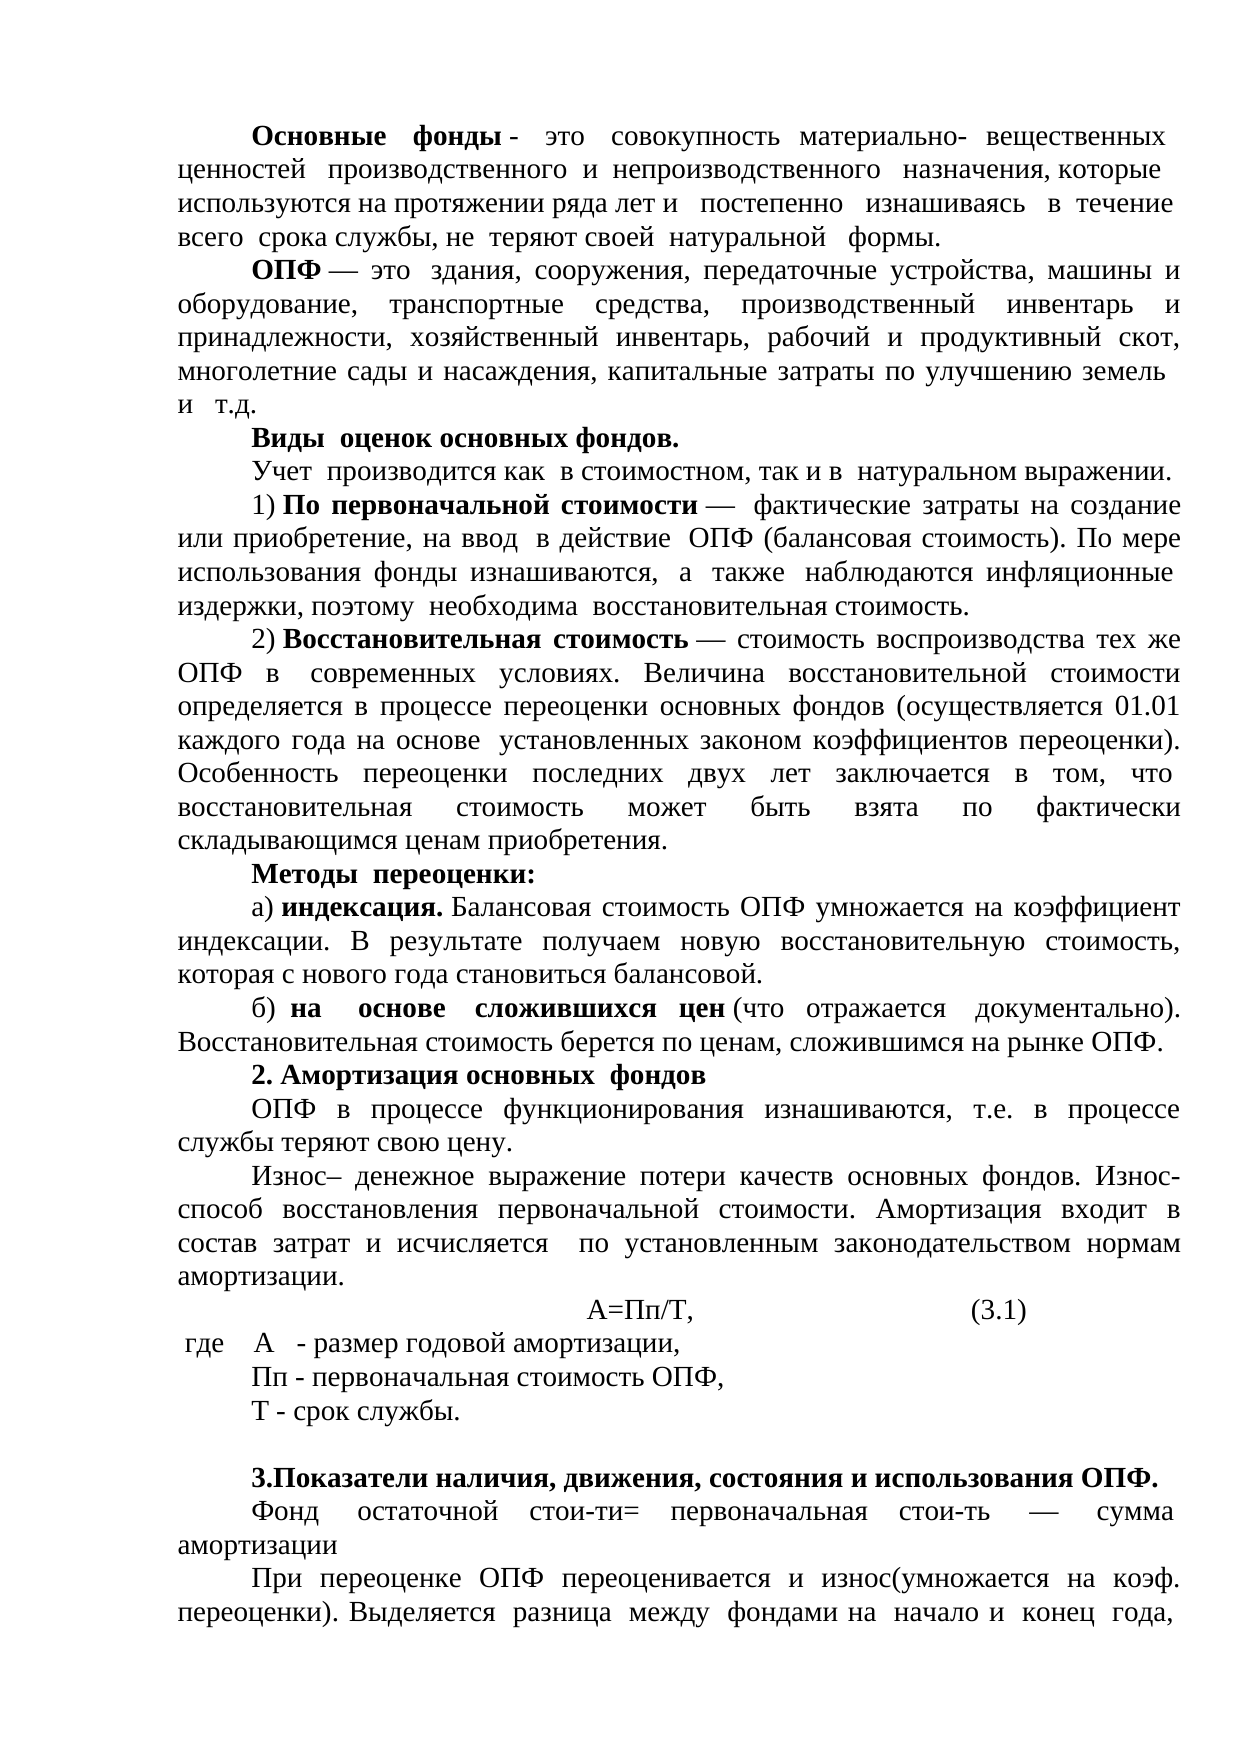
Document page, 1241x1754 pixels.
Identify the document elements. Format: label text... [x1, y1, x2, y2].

text Т - срок службы. [177, 1393, 1181, 1426]
text б) на основе сложившихся цен (что отражается документально). Восстановительная стоимость берется по ценам, сложившимся на рынке ОПФ. [177, 990, 1181, 1057]
text 2) Восстановительная стоимость — стоимость воспроизводства тех же ОПФ в современных условиях. Величина восстановительной стоимости определяется в процессе переоценки основных фондов (осуществляется 01.01 каждого года на основе установленных законом коэффициентов переоценки). Особенность переоценки последних двух лет заключается в том, что восстановительная стоимость может быть взята по фактически складывающимся ценам приобретения. [177, 621, 1181, 856]
text Виды оценок основных фондов. [177, 420, 1181, 453]
text Учет производится как в стоимостном, так и в натуральном выражении. [177, 453, 1181, 487]
text Методы переоценки: [177, 856, 1181, 889]
text 3.Показатели наличия, движения, состояния и использования ОПФ. [177, 1460, 1181, 1493]
text 2. Амортизация основных фондов [177, 1057, 1181, 1091]
text Основные фонды - это совокупность материально- вещественных ценностей производственного и непроизводственного назначения, которые используются на протяжении ряда лет и постепенно изнашиваясь в течение всего срока службы, не теряют своей натуральной формы. [177, 118, 1181, 252]
text где А - размер годовой амортизации, [177, 1326, 1181, 1359]
text А=Пп/Т, (3.1) [177, 1292, 1181, 1326]
text 1) По первоначальной стоимости — фактические затраты на создание или приобретение, на ввод в действие ОПФ (балансовая стоимость). По мере использования фонды изнашиваются, а также наблюдаются инфляционные издержки, поэтому необходима восстановительная стоимость. [177, 487, 1181, 621]
text а) индексация. Балансовая стоимость ОПФ умножается на коэффициент индексации. В результате получаем новую восстановительную стоимость, которая с нового года становиться балансовой. [177, 889, 1181, 990]
text Фонд остаточной стои-ти= первоначальная стои-ть — сумма амортизации [177, 1493, 1181, 1560]
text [177, 1560, 1181, 1627]
text ОПФ в процессе функционирования изнашиваются, т.е. в процессе службы теряют свою цену. [177, 1091, 1181, 1158]
text ОПФ — это здания, сооружения, передаточные устройства, машины и оборудование, транспортные средства, производственный инвентарь и принадлежности, хозяйственный инвентарь, рабочий и продуктивный скот, многолетние сады и насаждения, капитальные затраты по улучшению земель и т.д. [177, 252, 1181, 420]
text Пп - первоначальная стоимость ОПФ, [177, 1359, 1181, 1393]
text Износ– денежное выражение потери качеств основных фондов. Износ- способ восстановления первоначальной стоимости. Амортизация входит в состав затрат и исчисляется по установленным законодательством нормам амортизации. [177, 1158, 1181, 1292]
